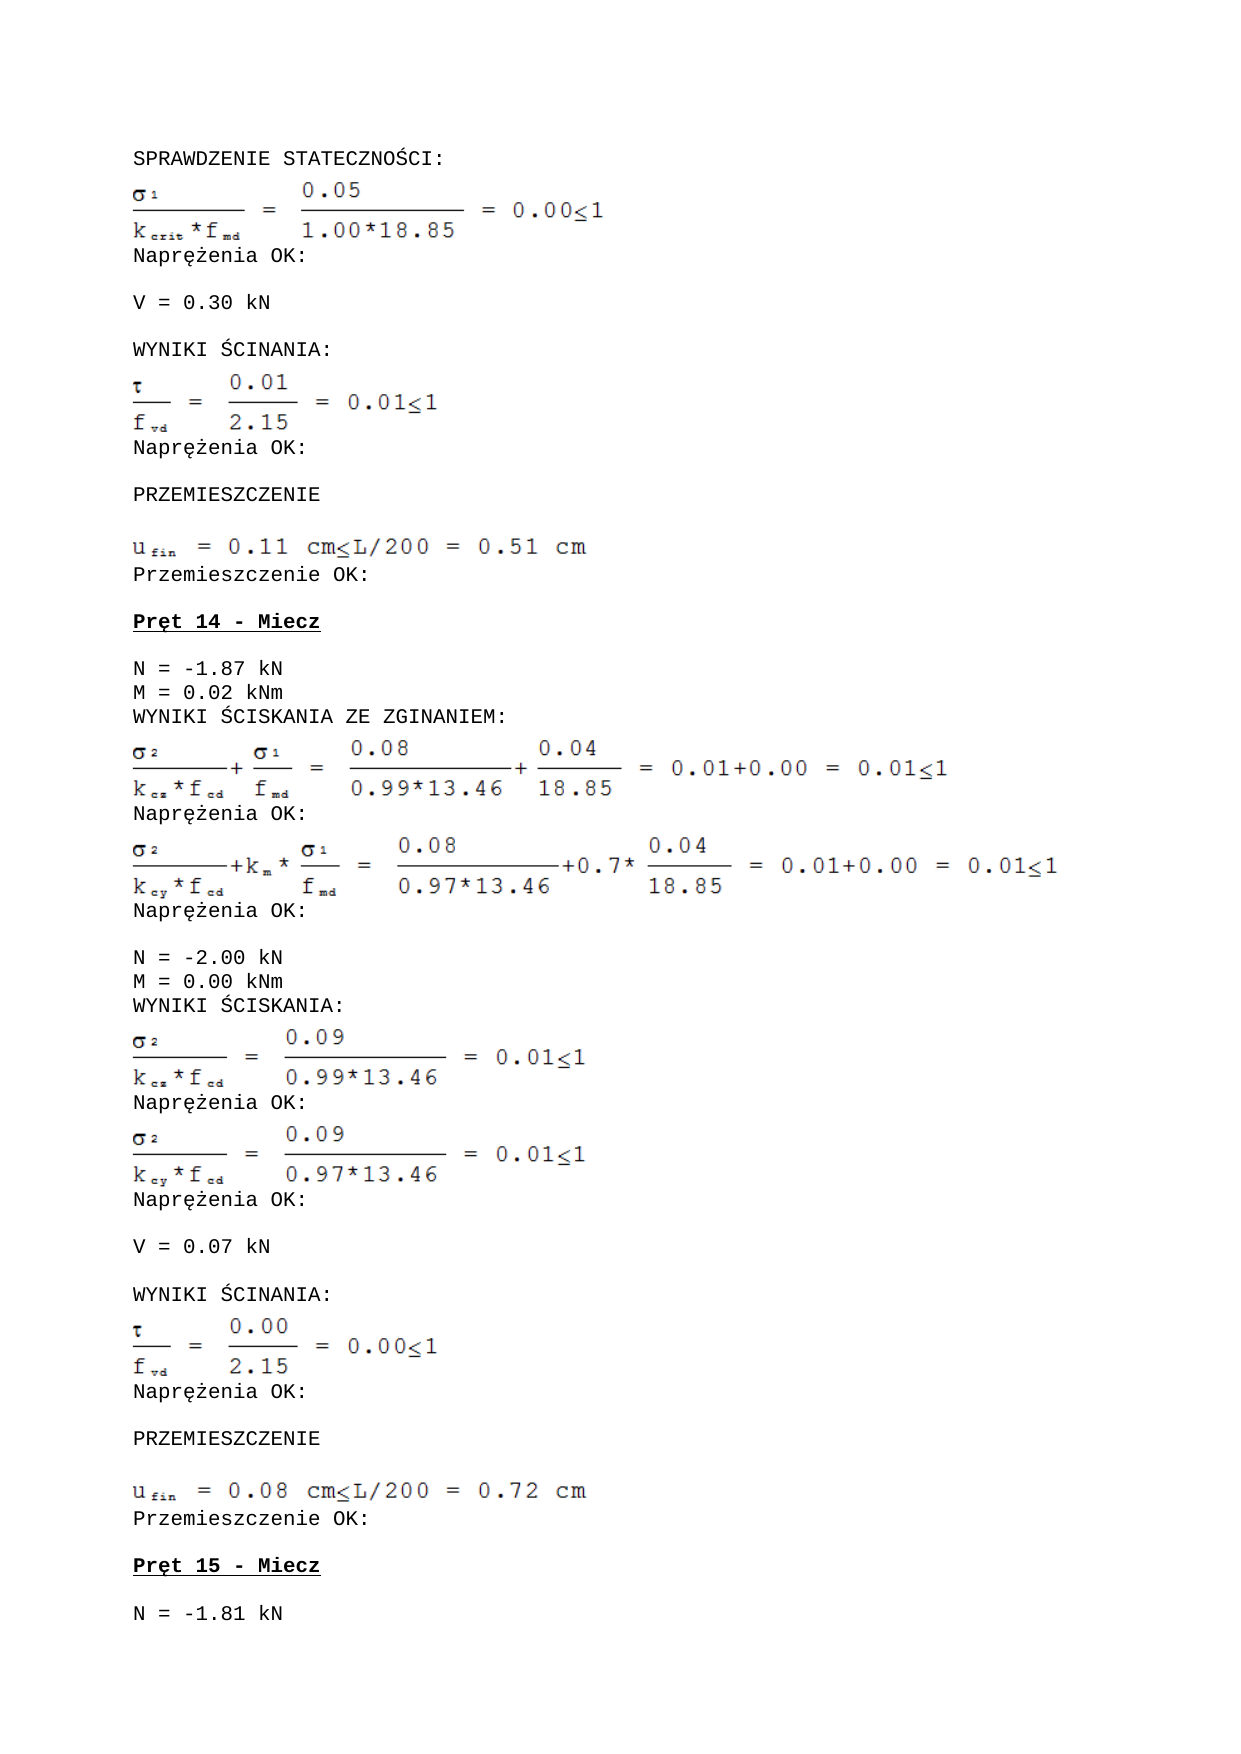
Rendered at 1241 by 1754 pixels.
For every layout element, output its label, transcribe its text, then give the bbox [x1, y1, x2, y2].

picture [132, 1018, 589, 1092]
text Naprężenia OK: [133, 900, 1167, 924]
text Przemieszczenie OK: [133, 564, 1167, 587]
text WYNIKI ŚCISKANIA: [133, 995, 1167, 1018]
text N = -1.81 kN [133, 1603, 1167, 1626]
text PRZEMIESZCZENIE [133, 1428, 1167, 1452]
text N = -2.00 kN [133, 947, 1167, 971]
text N = -1.87 kN [133, 658, 1167, 682]
text V = 0.30 kN [133, 292, 1167, 316]
text PRZEMIESZCZENIE [133, 484, 1167, 508]
text Pręt 14 - Miecz [133, 611, 1167, 635]
picture [132, 1307, 440, 1381]
text M = 0.02 kNm [133, 682, 1167, 706]
text Naprężenia OK: [133, 1092, 1167, 1116]
text V = 0.07 kN [133, 1236, 1167, 1260]
text WYNIKI ŚCINANIA: [133, 1284, 1167, 1307]
picture [132, 171, 607, 245]
text M = 0.00 kNm [133, 971, 1167, 995]
text WYNIKI ŚCINANIA: [133, 339, 1167, 363]
picture [132, 729, 951, 803]
text Naprężenia OK: [133, 245, 1167, 268]
text Przemieszczenie OK: [133, 1508, 1167, 1532]
picture [132, 363, 440, 437]
text Naprężenia OK: [133, 437, 1167, 460]
picture [132, 1115, 589, 1189]
text Naprężenia OK: [133, 1381, 1167, 1404]
text SPRAWDZENIE STATECZNOŚCI: [133, 148, 1167, 171]
text Naprężenia OK: [133, 803, 1167, 827]
picture [132, 826, 1061, 901]
text WYNIKI ŚCISKANIA ZE ZGINANIEM: [133, 706, 1167, 729]
picture [132, 1451, 588, 1508]
text Pręt 15 - Miecz [133, 1555, 1167, 1579]
text Naprężenia OK: [133, 1189, 1167, 1213]
picture [132, 507, 588, 564]
